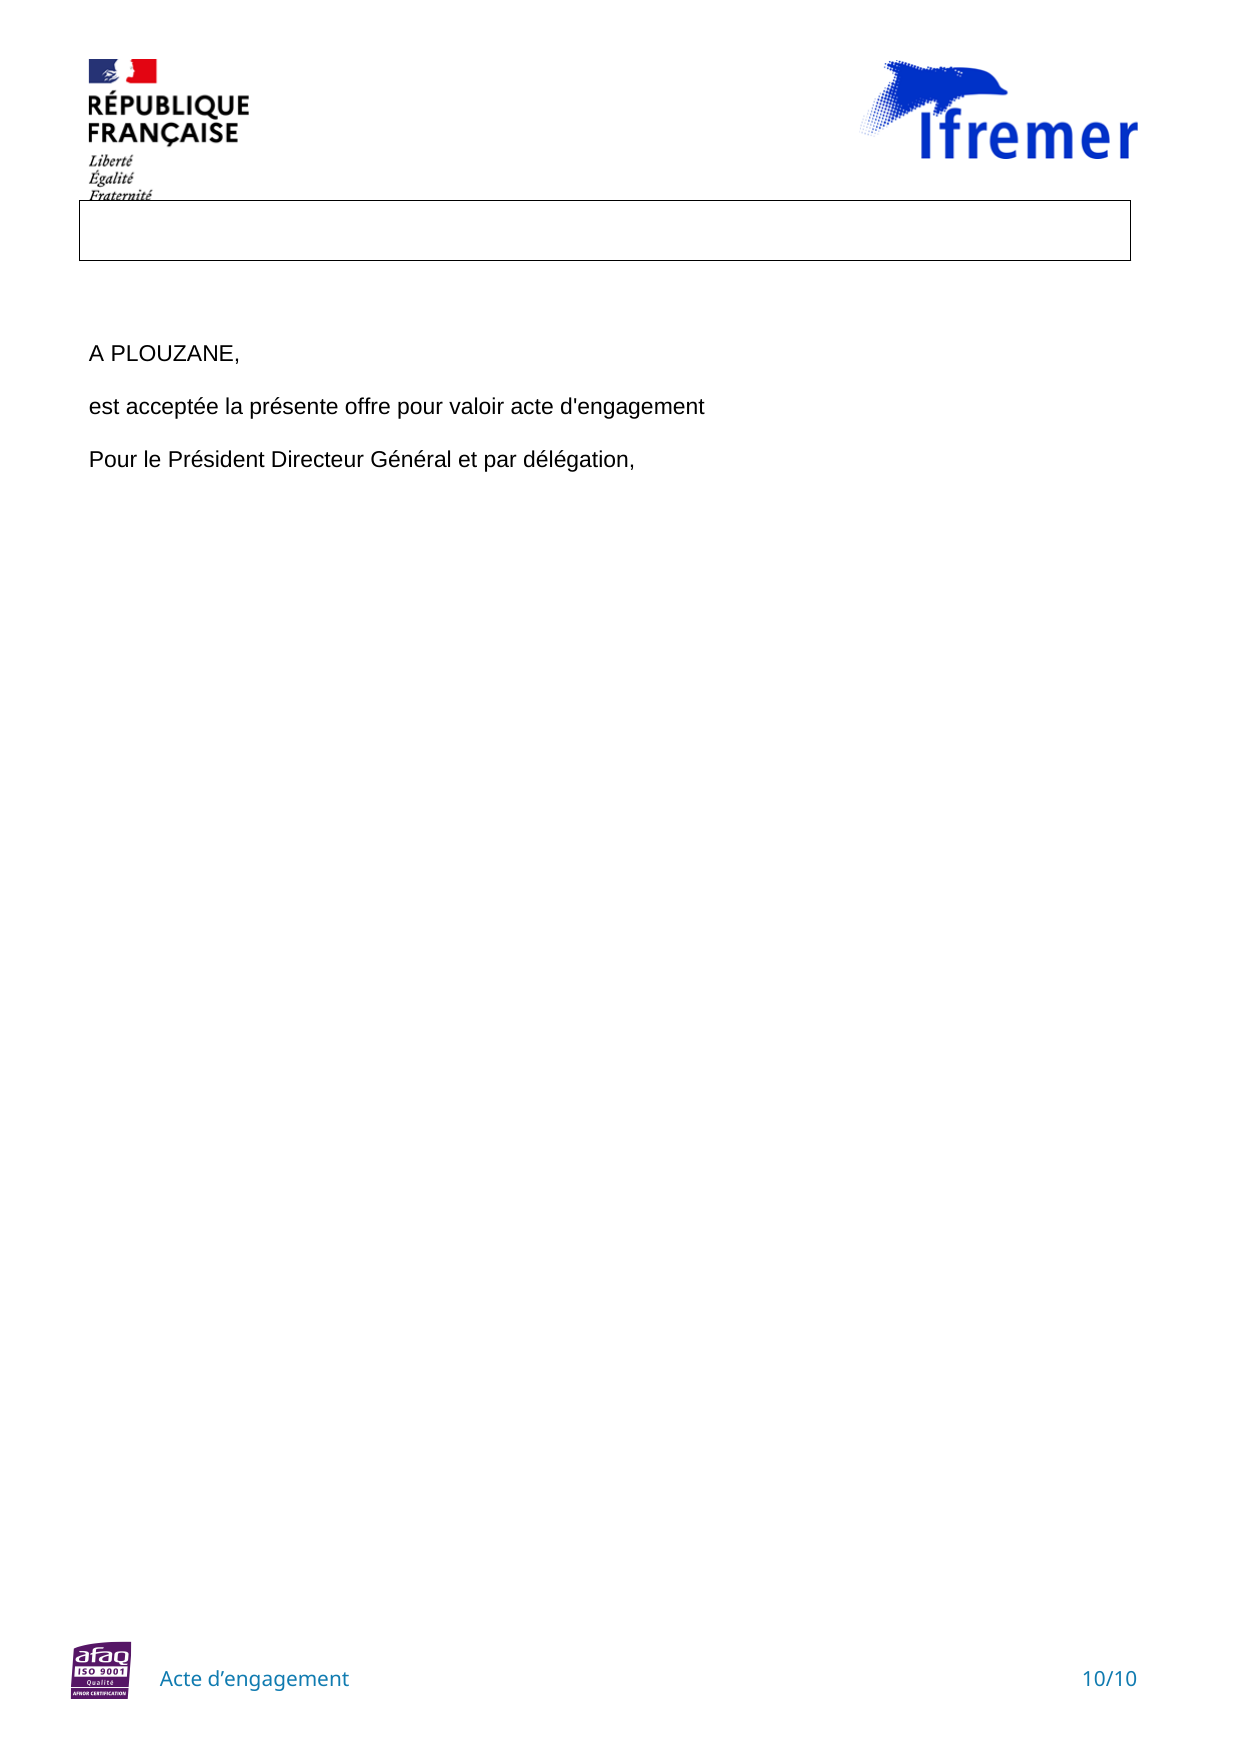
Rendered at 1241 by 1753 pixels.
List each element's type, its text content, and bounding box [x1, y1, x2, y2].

text est acceptée la présente offre pour valoir acte d'engagement [89, 393, 1122, 419]
picture [88, 59, 249, 200]
picture [70, 1641, 132, 1699]
text A PLOUZANE, [89, 340, 1122, 367]
picture [859, 60, 1138, 159]
text Pour le Président Directeur Général et par délégation, [89, 446, 1122, 472]
